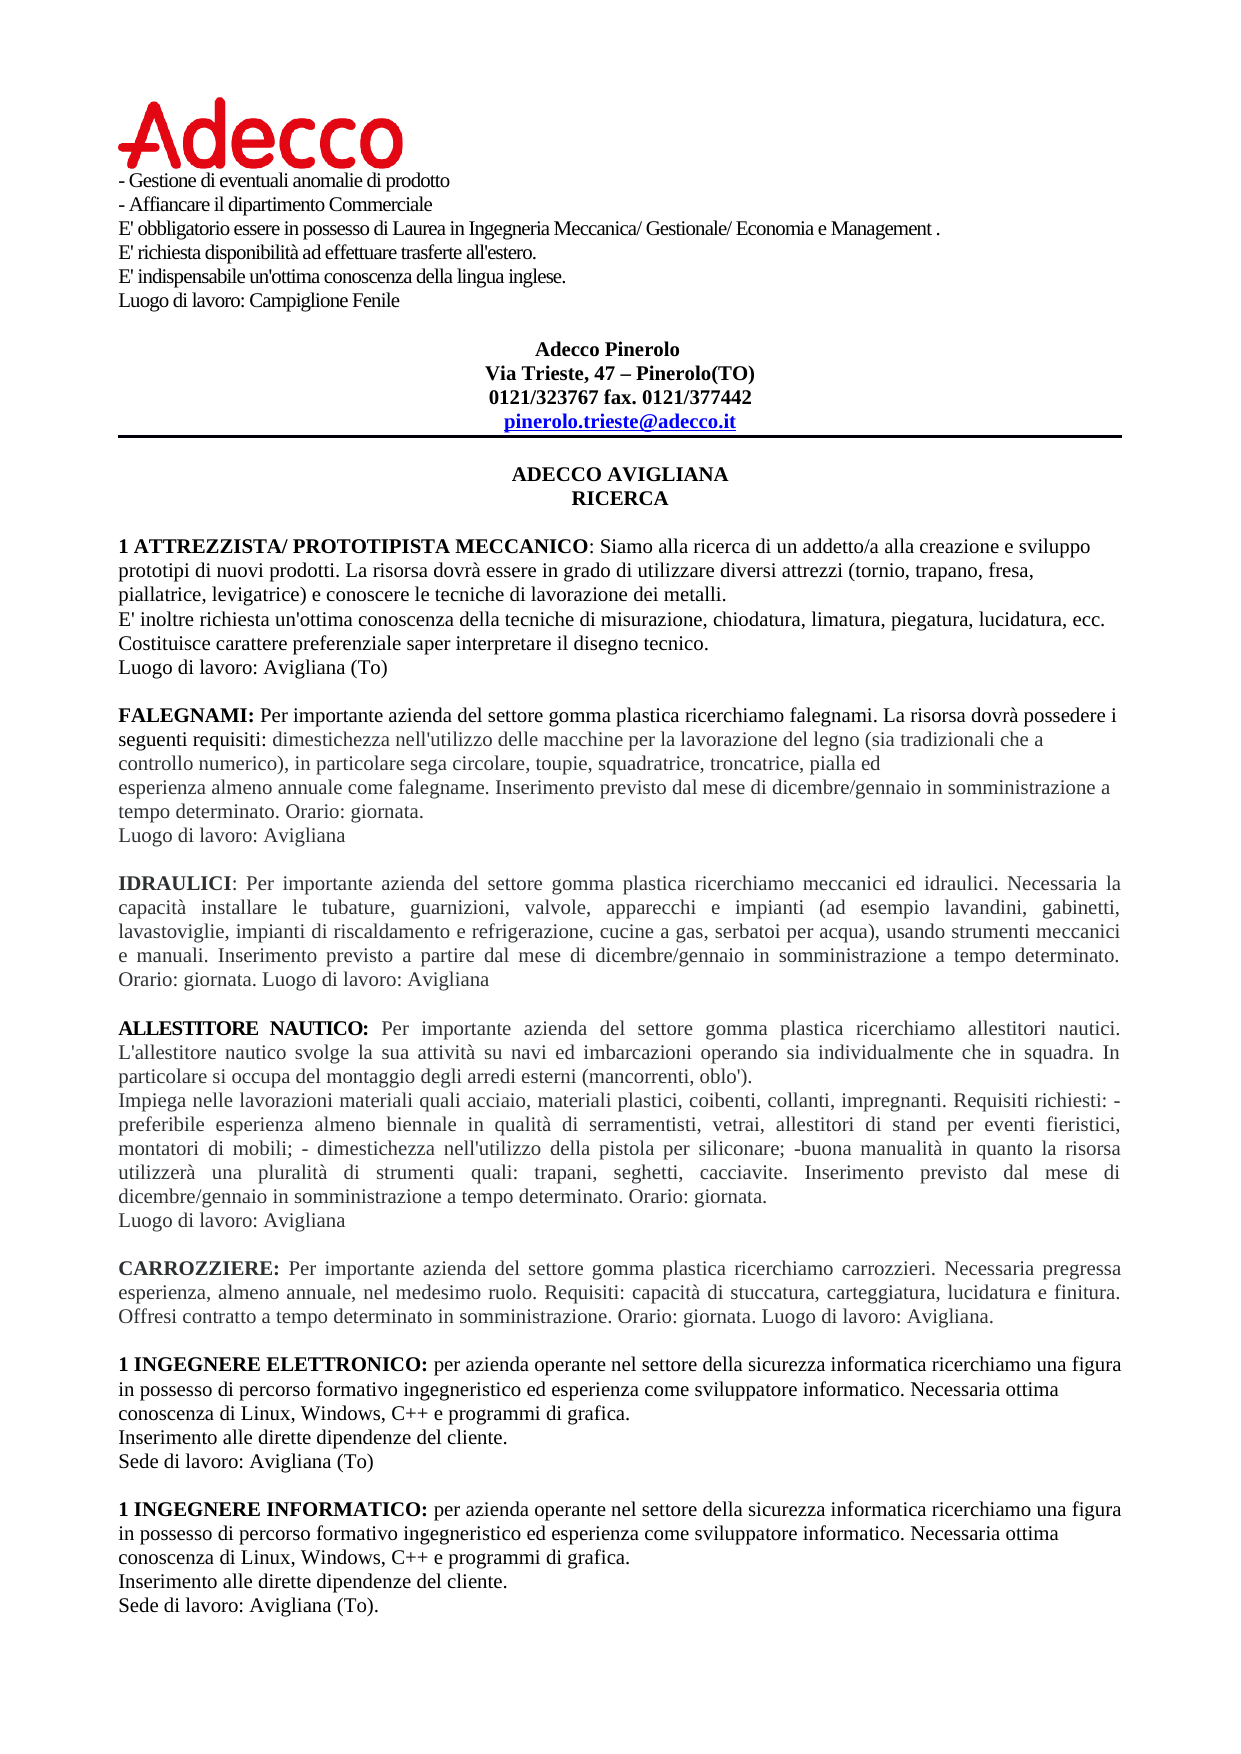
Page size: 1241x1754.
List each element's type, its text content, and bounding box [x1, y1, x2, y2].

text Costituisce carattere preferenziale saper interpretare il disegno tecnico. [118, 631, 1122, 654]
text 1 ATTREZZISTA/ PROTOTIPISTA MECCANICO: Siamo alla ricerca di un addetto/a alla creazione e sviluppo prototipi di nuovi prodotti. La risorsa dovrà essere in grado di utilizzare diversi attrezzi (tornio, trapano, fresa, piallatrice, levigatrice) e conoscere le tecniche di lavorazione dei metalli. [118, 534, 1122, 606]
text E' obbligatorio essere in possesso di Laurea in Ingegneria Meccanica/ Gestionale/ Economia e Management . [118, 216, 1122, 240]
text 1 INGEGNERE ELETTRONICO: per azienda operante nel settore della sicurezza informatica ricerchiamo una figura in possesso di percorso formativo ingegneristico ed esperienza come sviluppatore informatico. Necessaria ottima conoscenza di Linux, Windows, C++ e programmi di grafica. [118, 1352, 1122, 1424]
text Adecco Pinerolo [118, 337, 1122, 361]
text Inserimento alle dirette dipendenze del cliente. [118, 1569, 1122, 1593]
text Via Trieste, 47 – Pinerolo(TO) [118, 361, 1122, 385]
text FALEGNAMI: Per importante azienda del settore gomma plastica ricerchiamo falegnami. La risorsa dovrà possedere i seguenti requisiti: dimestichezza nell'utilizzo delle macchine per la lavorazione del legno (sia tradizionali che a controllo numerico), in particolare sega circolare, toupie, squadratrice, troncatrice, pialla ed esperienza almeno annuale come falegname. Inserimento previsto dal mese di dicembre/gennaio in somministrazione a tempo determinato. Orario: giornata. [118, 703, 1122, 823]
text pinerolo.trieste@adecco.it [118, 409, 1122, 435]
text - Affiancare il dipartimento Commerciale [118, 192, 1122, 216]
picture [118, 97, 403, 169]
text ALLESTITORE NAUTICO: Per importante azienda del settore gomma plastica ricerchiamo allestitori nautici. L'allestitore nautico svolge la sua attività su navi ed imbarcazioni operando sia individualmente che in squadra. In particolare si occupa del montaggio degli arredi esterni (mancorrenti, oblo'). [118, 1016, 1122, 1088]
text Impiega nelle lavorazioni materiali quali acciaio, materiali plastici, coibenti, collanti, impregnanti. Requisiti richiesti: -preferibile esperienza almeno biennale in qualità di serramentisti, vetrai, allestitori di stand per eventi fieristici, montatori di mobili; - dimestichezza nell'utilizzo della pistola per siliconare; -buona manualità in quanto la risorsa utilizzerà una pluralità di strumenti quali: trapani, seghetti, cacciavite. Inserimento previsto dal mese di dicembre/gennaio in somministrazione a tempo determinato. Orario: giornata. [118, 1088, 1122, 1208]
text RICERCA [118, 486, 1122, 510]
text IDRAULICI: Per importante azienda del settore gomma plastica ricerchiamo meccanici ed idraulici. Necessaria la capacità installare le tubature, guarnizioni, valvole, apparecchi e impianti (ad esempio lavandini, gabinetti, lavastoviglie, impianti di riscaldamento e refrigerazione, cucine a gas, serbatoi per acqua), usando strumenti meccanici e manuali. Inserimento previsto a partire dal mese di dicembre/gennaio in somministrazione a tempo determinato. Orario: giornata. Luogo di lavoro: Avigliana [118, 871, 1122, 991]
text Luogo di lavoro: Avigliana (To) [118, 654, 1122, 679]
text Luogo di lavoro: Campiglione Fenile [118, 288, 1122, 312]
text Luogo di lavoro: Avigliana [118, 823, 1122, 847]
text 0121/323767 fax. 0121/377442 [118, 385, 1122, 409]
text E' richiesta disponibilità ad effettuare trasferte all'estero. [118, 240, 1122, 264]
text 1 INGEGNERE INFORMATICO: per azienda operante nel settore della sicurezza informatica ricerchiamo una figura in possesso di percorso formativo ingegneristico ed esperienza come sviluppatore informatico. Necessaria ottima conoscenza di Linux, Windows, C++ e programmi di grafica. [118, 1497, 1122, 1569]
text Sede di lavoro: Avigliana (To). [118, 1593, 1122, 1617]
text Inserimento alle dirette dipendenze del cliente. [118, 1424, 1122, 1449]
text E' indispensabile un'ottima conoscenza della lingua inglese. [118, 264, 1122, 288]
text Luogo di lavoro: Avigliana [118, 1208, 1122, 1232]
text CARROZZIERE: Per importante azienda del settore gomma plastica ricerchiamo carrozzieri. Necessaria pregressa esperienza, almeno annuale, nel medesimo ruolo. Requisiti: capacità di stuccatura, carteggiatura, lucidatura e finitura. Offresi contratto a tempo determinato in somministrazione. Orario: giornata. Luogo di lavoro: Avigliana. [118, 1256, 1122, 1328]
text - Gestione di eventuali anomalie di prodotto [118, 168, 1122, 192]
text Sede di lavoro: Avigliana (To) [118, 1449, 1122, 1473]
text ADECCO AVIGLIANA [118, 462, 1122, 486]
text E' inoltre richiesta un'ottima conoscenza della tecniche di misurazione, chiodatura, limatura, piegatura, lucidatura, ecc. [118, 606, 1122, 631]
